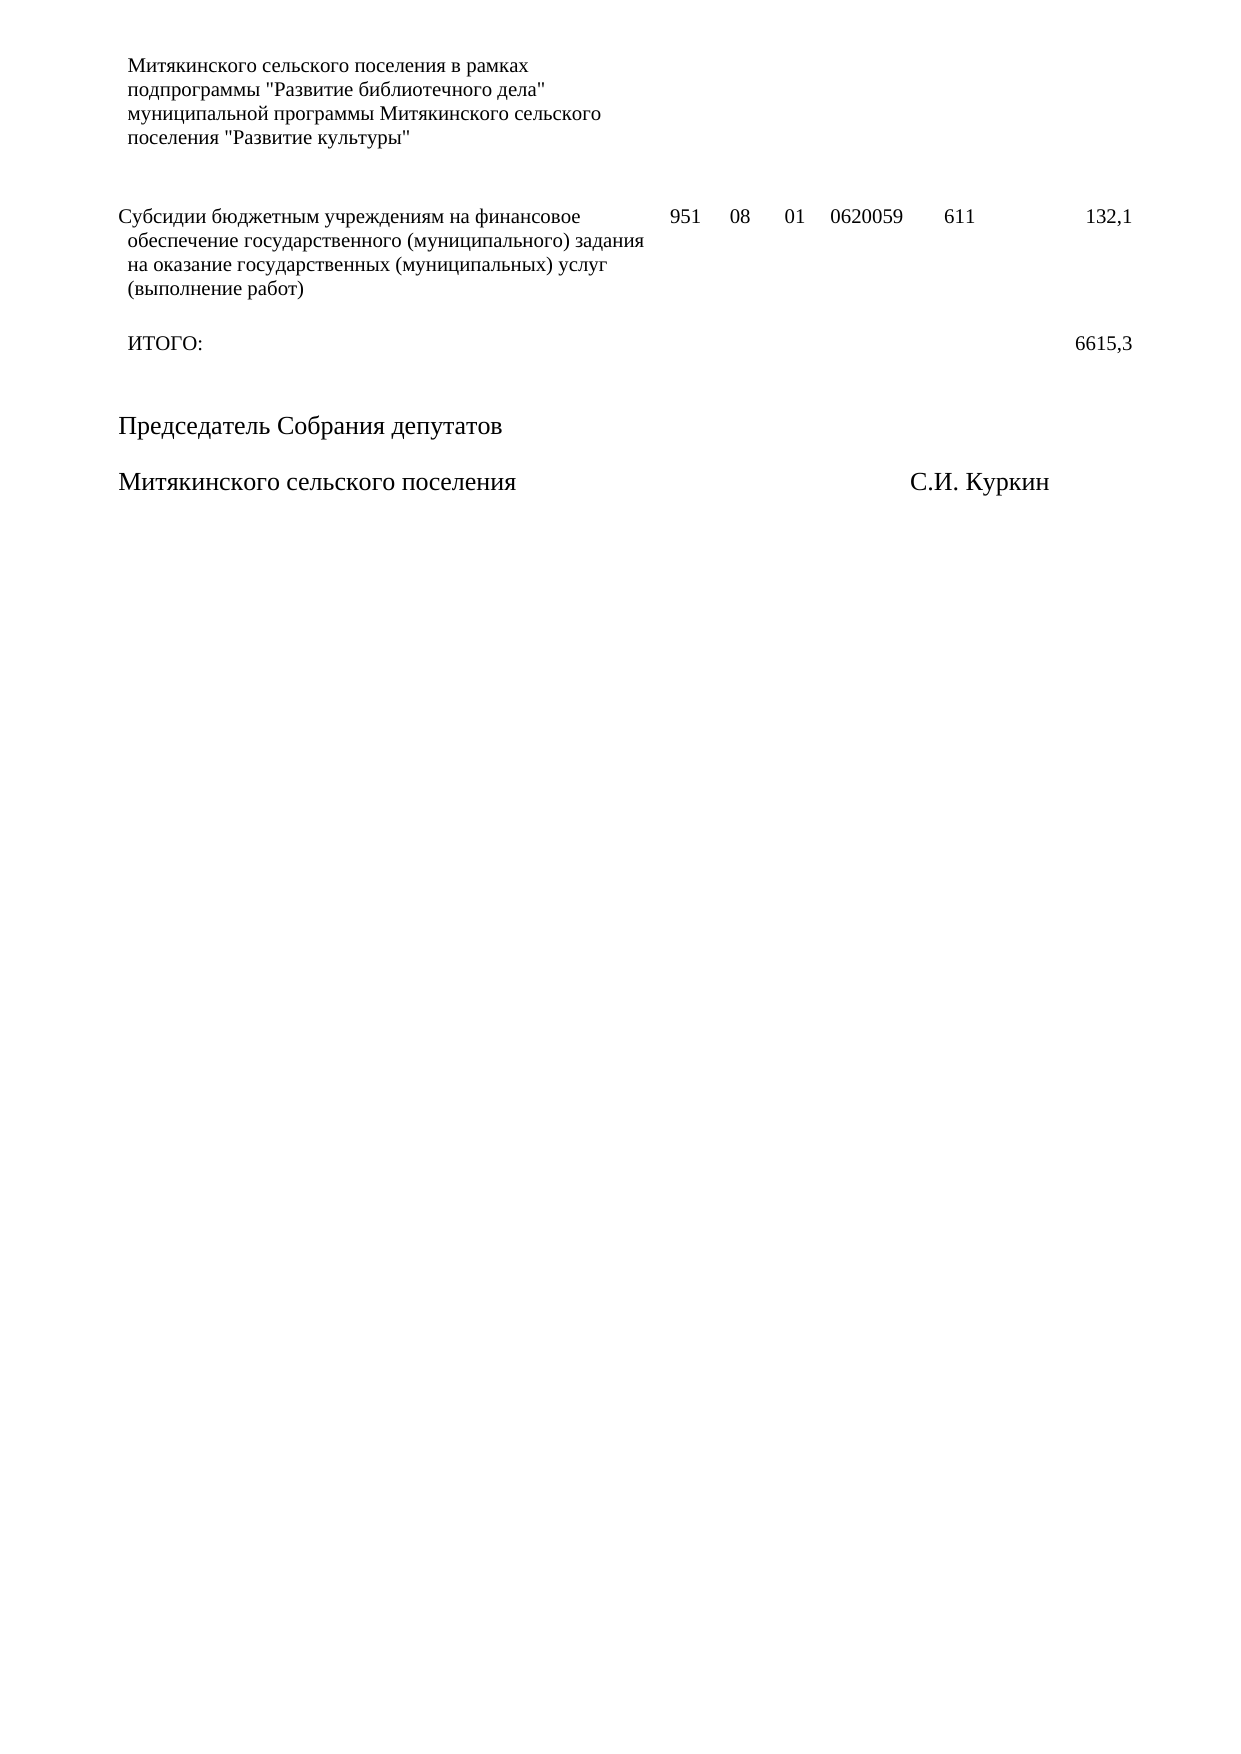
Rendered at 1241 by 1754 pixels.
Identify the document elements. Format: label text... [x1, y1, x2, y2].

text поселения "Развитие культуры" [118, 125, 1181, 149]
text ИТОГО: 6615,3 [118, 331, 1181, 355]
text Митякинского сельского поселения в рамках [118, 53, 1181, 77]
text обеспечение государственного (муниципального) задания [118, 228, 1181, 252]
text Субсидии бюджетным учреждениям на финансовое 951 08 01 0620059 611 132,1 [118, 204, 1181, 228]
text (выполнение работ) [118, 276, 1181, 300]
text муниципальной программы Митякинского сельского [118, 101, 1181, 125]
text Митякинского сельского поселения С.И. Куркин [118, 466, 1181, 496]
text Председатель Собрания депутатов [118, 410, 1181, 440]
text подпрограммы "Развитие библиотечного дела" [118, 77, 1181, 101]
text на оказание государственных (муниципальных) услуг [118, 252, 1181, 276]
